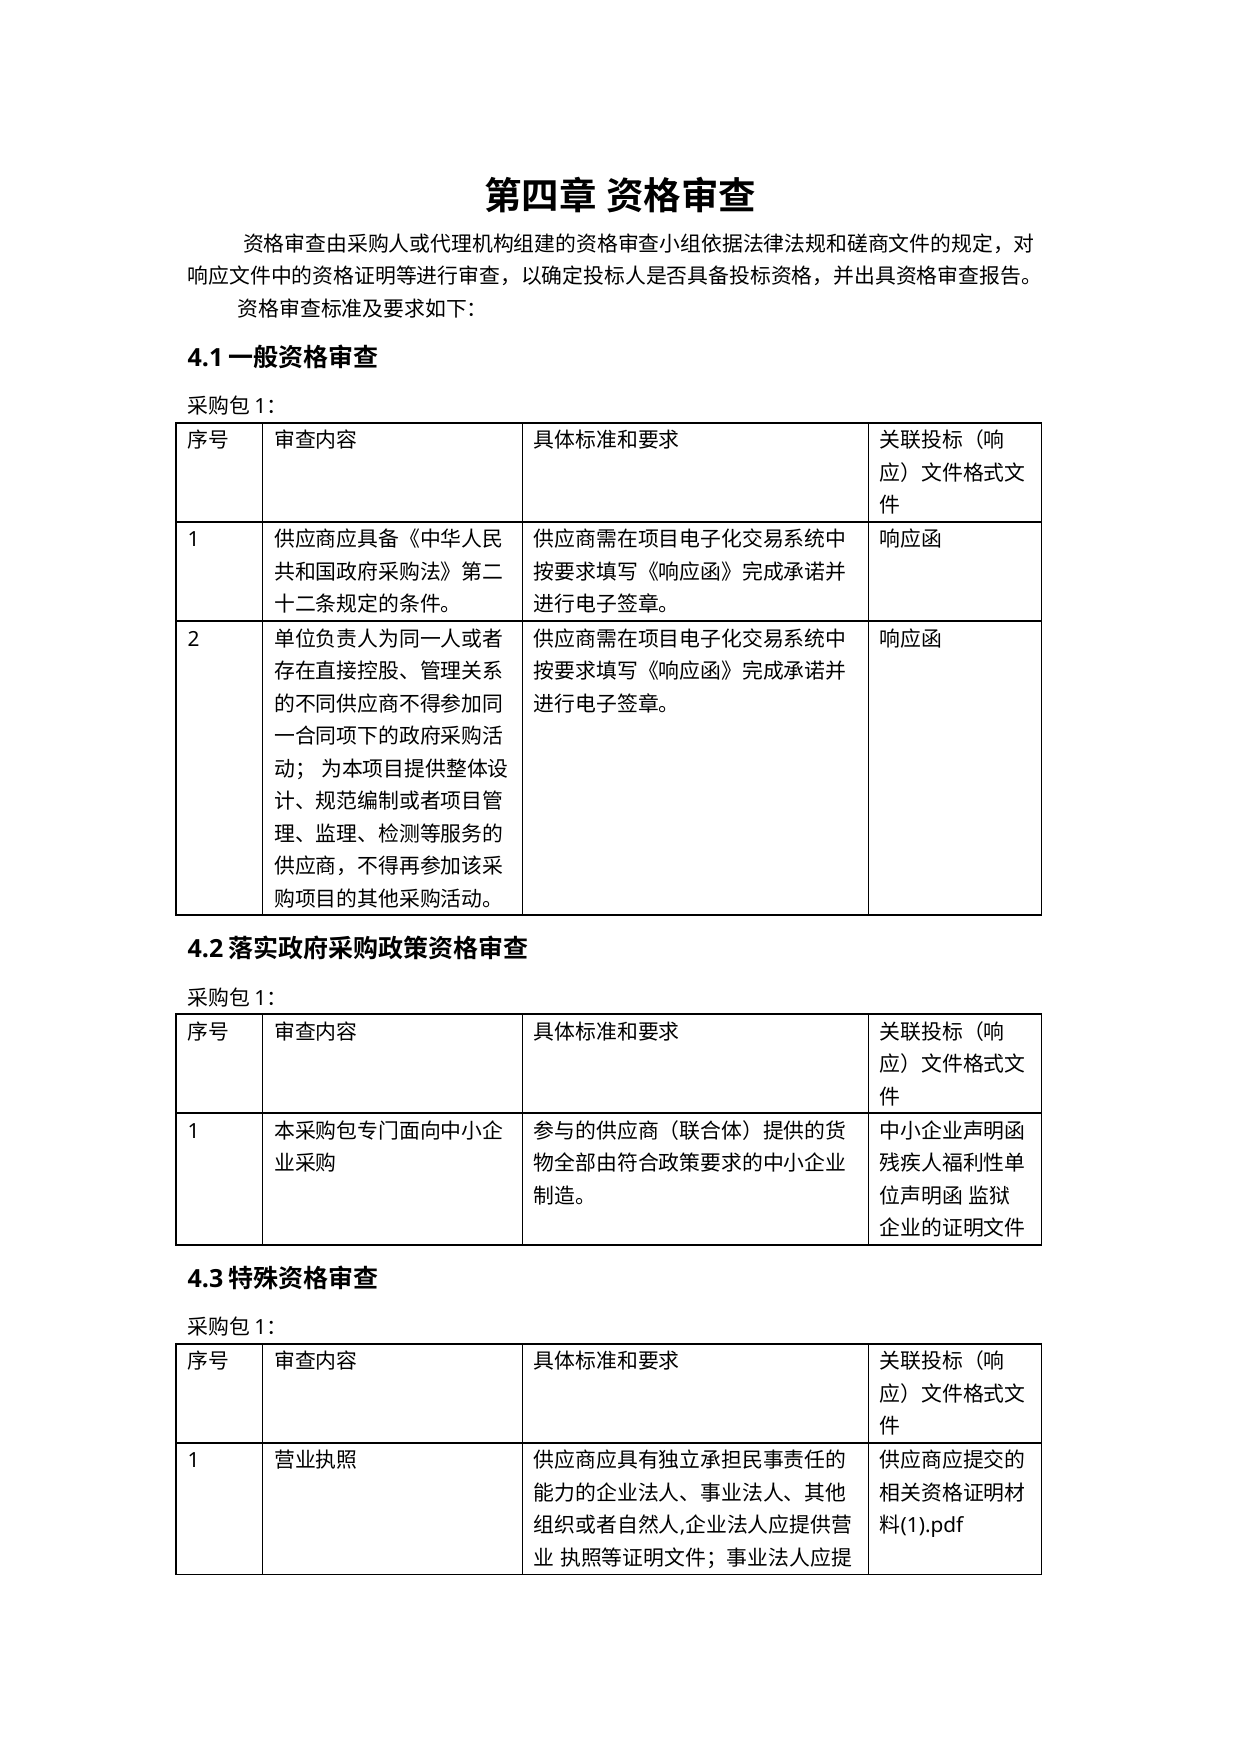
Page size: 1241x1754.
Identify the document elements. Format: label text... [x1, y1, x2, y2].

table_cell 响应函 [869, 523, 1041, 620]
table_cell 1 [177, 1114, 262, 1244]
table_header 具体标准和要求 [523, 1015, 868, 1112]
table_cell 中小企业声明函 残疾人福利性单位声明函 监狱企业的证明文件 [869, 1114, 1041, 1244]
table_cell 本采购包专门面向中小企业采购 [263, 1114, 522, 1244]
text 采购包1： [187, 981, 1053, 1013]
text 资格审查由采购人或代理机构组建的资格审查小组依据法律法规和磋商文件的规定，对响应文件中的资格证明等进行审查，以确定投标人是否具备投标资格，并出具资格审查报告。 [187, 227, 1053, 292]
table_header 具体标准和要求 [523, 424, 868, 521]
table_header 审查内容 [263, 1015, 522, 1112]
text 资格审查标准及要求如下： [187, 292, 1053, 324]
table_header 审查内容 [263, 1345, 522, 1442]
table_cell 供应商需在项目电子化交易系统中按要求填写《响应函》完成承诺并进行电子签章。 [523, 523, 868, 620]
text 采购包1： [187, 1310, 1053, 1343]
text 第四章 资格审查 [187, 162, 1053, 227]
table_cell 1 [177, 1444, 262, 1573]
text 4.1一般资格审查 [187, 324, 1053, 389]
text 4.3特殊资格审查 [187, 1245, 1053, 1310]
table_cell 供应商需在项目电子化交易系统中按要求填写《响应函》完成承诺并进行电子签章。 [523, 622, 868, 914]
table_header 审查内容 [263, 424, 522, 521]
text 4.2落实政府采购政策资格审查 [187, 916, 1053, 981]
table_cell 供应商应具备《中华人民共和国政府采购法》第二十二条规定的条件。 [263, 523, 522, 620]
table_header 关联投标（响应）文件格式文件 [869, 1345, 1041, 1442]
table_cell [869, 1444, 1041, 1573]
table_cell 参与的供应商（联合体）提供的货物全部由符合政策要求的中小企业制造。 [523, 1114, 868, 1244]
table_cell 营业执照 [263, 1444, 522, 1573]
table_header 关联投标（响应）文件格式文件 [869, 424, 1041, 521]
table_header 序号 [177, 1345, 262, 1442]
table_header 序号 [177, 1015, 262, 1112]
table_header 序号 [177, 424, 262, 521]
table_cell 1 [177, 523, 262, 620]
table_cell 响应函 [869, 622, 1041, 914]
text 采购包1： [187, 389, 1053, 422]
table_header 关联投标（响应）文件格式文件 [869, 1015, 1041, 1112]
table_cell 2 [177, 622, 262, 914]
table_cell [523, 1444, 868, 1573]
table_header 具体标准和要求 [523, 1345, 868, 1442]
table_cell 单位负责人为同一人或者存在直接控股、管理关系的不同供应商不得参加同一合同项下的政府采购活动； 为本项目提供整体设计、规范编制或者项目管理、监理、检测等服务的供应商，不得再参加该采购项目的其他采购活动。 [263, 622, 522, 914]
